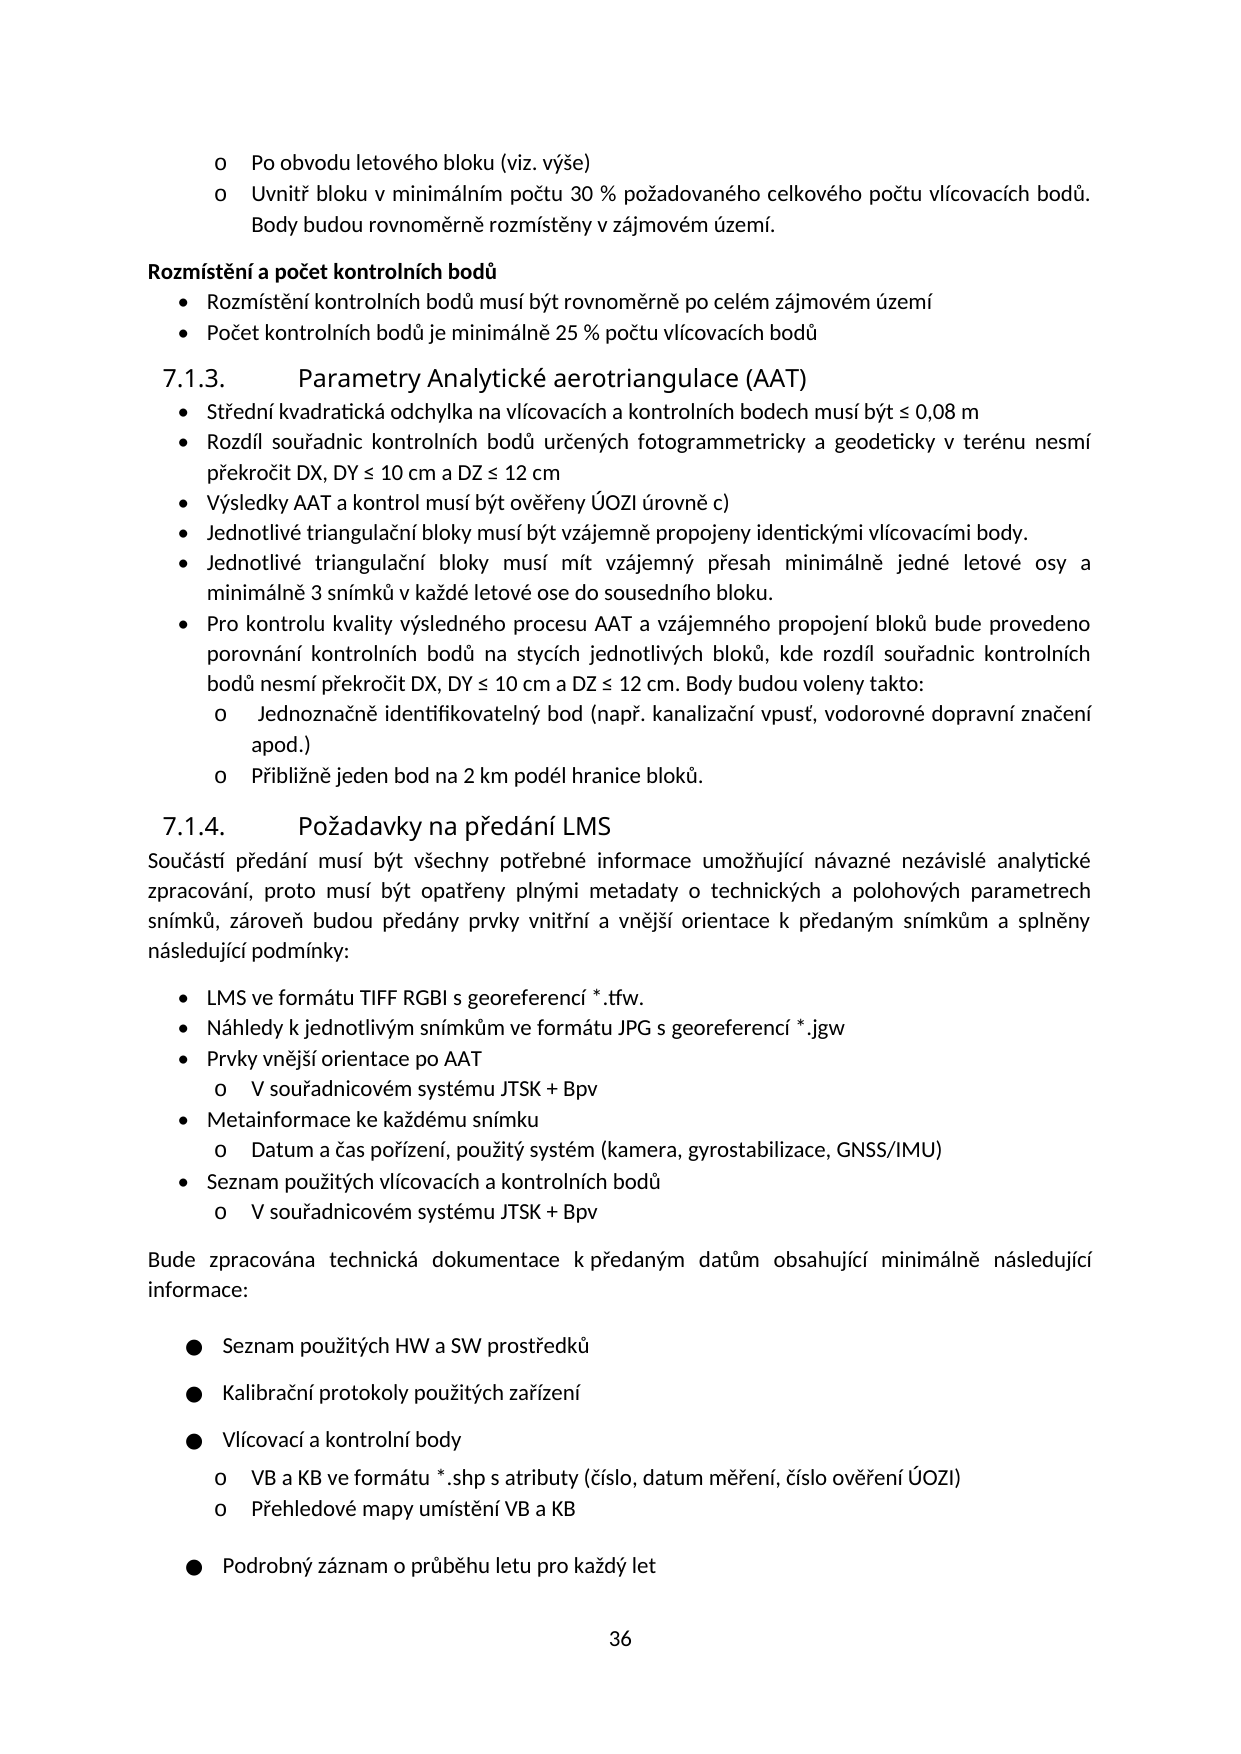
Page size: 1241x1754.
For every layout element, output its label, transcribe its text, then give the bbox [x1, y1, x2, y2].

text Součástí předání musí být všechny potřebné informace umožňující návazné nezávislé analytické zpracování, proto musí být opatřeny plnými metadaty o technických a polohových parametrech snímků, zároveň budou předány prvky vnitřní a vnější orientace k předaným snímkům a splněny následující podmínky: [148, 846, 1093, 964]
list VB a KB ve formátu *.shp s atributy (číslo, datum měření, číslo ověření ÚOZI) [213, 1463, 1093, 1492]
text Rozmístění a počet kontrolních bodů [148, 257, 1093, 285]
list Vlícovací a kontrolní body [185, 1416, 1093, 1459]
list Počet kontrolních bodů je minimálně 25 % počtu vlícovacích bodů [177, 318, 1093, 346]
list LMS ve formátu TIFF RGBI s georeferencí *.tfw. [177, 983, 1093, 1011]
list Uvnitř bloku v minimálním počtu 30 % požadovaného celkového počtu vlícovacích bodů. Body budou rovnoměrně rozmístěny v zájmovém území. [213, 179, 1093, 238]
list V souřadnicovém systému JTSK + Bpv [213, 1074, 1093, 1103]
list Jednoznačně identifikovatelný bod (např. kanalizační vpusť, vodorovné dopravní značení apod.) [213, 699, 1093, 759]
list Kalibrační protokoly použitých zařízení [185, 1369, 1093, 1412]
list Seznam použitých vlícovacích a kontrolních bodů [177, 1167, 1093, 1195]
list Jednotlivé triangulační bloky musí být vzájemně propojeny identickými vlícovacími body. [177, 518, 1093, 546]
text Bude zpracována technická dokumentace k předaným datům obsahující minimálně následující informace: [148, 1245, 1093, 1303]
list Podrobný záznam o průběhu letu pro každý let [185, 1543, 1093, 1585]
list Po obvodu letového bloku (viz. výše) [213, 148, 1093, 177]
list Metainformace ke každému snímku [177, 1105, 1093, 1133]
list Seznam použitých HW a SW prostředků [185, 1322, 1093, 1365]
list Prvky vnější orientace po AAT [177, 1044, 1093, 1072]
list Pro kontrolu kvality výsledného procesu AAT a vzájemného propojení bloků bude provedeno porovnání kontrolních bodů na stycích jednotlivých bloků, kde rozdíl souřadnic kontrolních bodů nesmí překročit DX, DY ≤ 10 cm a DZ ≤ 12 cm. Body budou voleny takto: [177, 609, 1093, 697]
list Rozmístění kontrolních bodů musí být rovnoměrně po celém zájmovém území [177, 287, 1093, 316]
list Střední kvadratická odchylka na vlícovacích a kontrolních bodech musí být ≤ 0,08 m [177, 397, 1093, 425]
subtitle Požadavky na předání LMS [162, 809, 1093, 843]
list Přehledové mapy umístění VB a KB [213, 1494, 1093, 1524]
list Přibližně jeden bod na 2 km podél hranice bloků. [213, 761, 1093, 790]
list Jednotlivé triangulační bloky musí mít vzájemný přesah minimálně jedné letové osy a minimálně 3 snímků v každé letové ose do sousedního bloku. [177, 548, 1093, 606]
list V souřadnicovém systému JTSK + Bpv [213, 1197, 1093, 1226]
list Datum a čas pořízení, použitý systém (kamera, gyrostabilizace, GNSS/IMU) [213, 1136, 1093, 1165]
subtitle Parametry Analytické aerotriangulace (AAT) [162, 360, 1093, 394]
list Rozdíl souřadnic kontrolních bodů určených fotogrammetricky a geodeticky v terénu nesmí překročit DX, DY ≤ 10 cm a DZ ≤ 12 cm [177, 427, 1093, 486]
list Náhledy k jednotlivým snímkům ve formátu JPG s georeferencí *.jgw [177, 1013, 1093, 1041]
list Výsledky AAT a kontrol musí být ověřeny ÚOZI úrovně c) [177, 488, 1093, 516]
